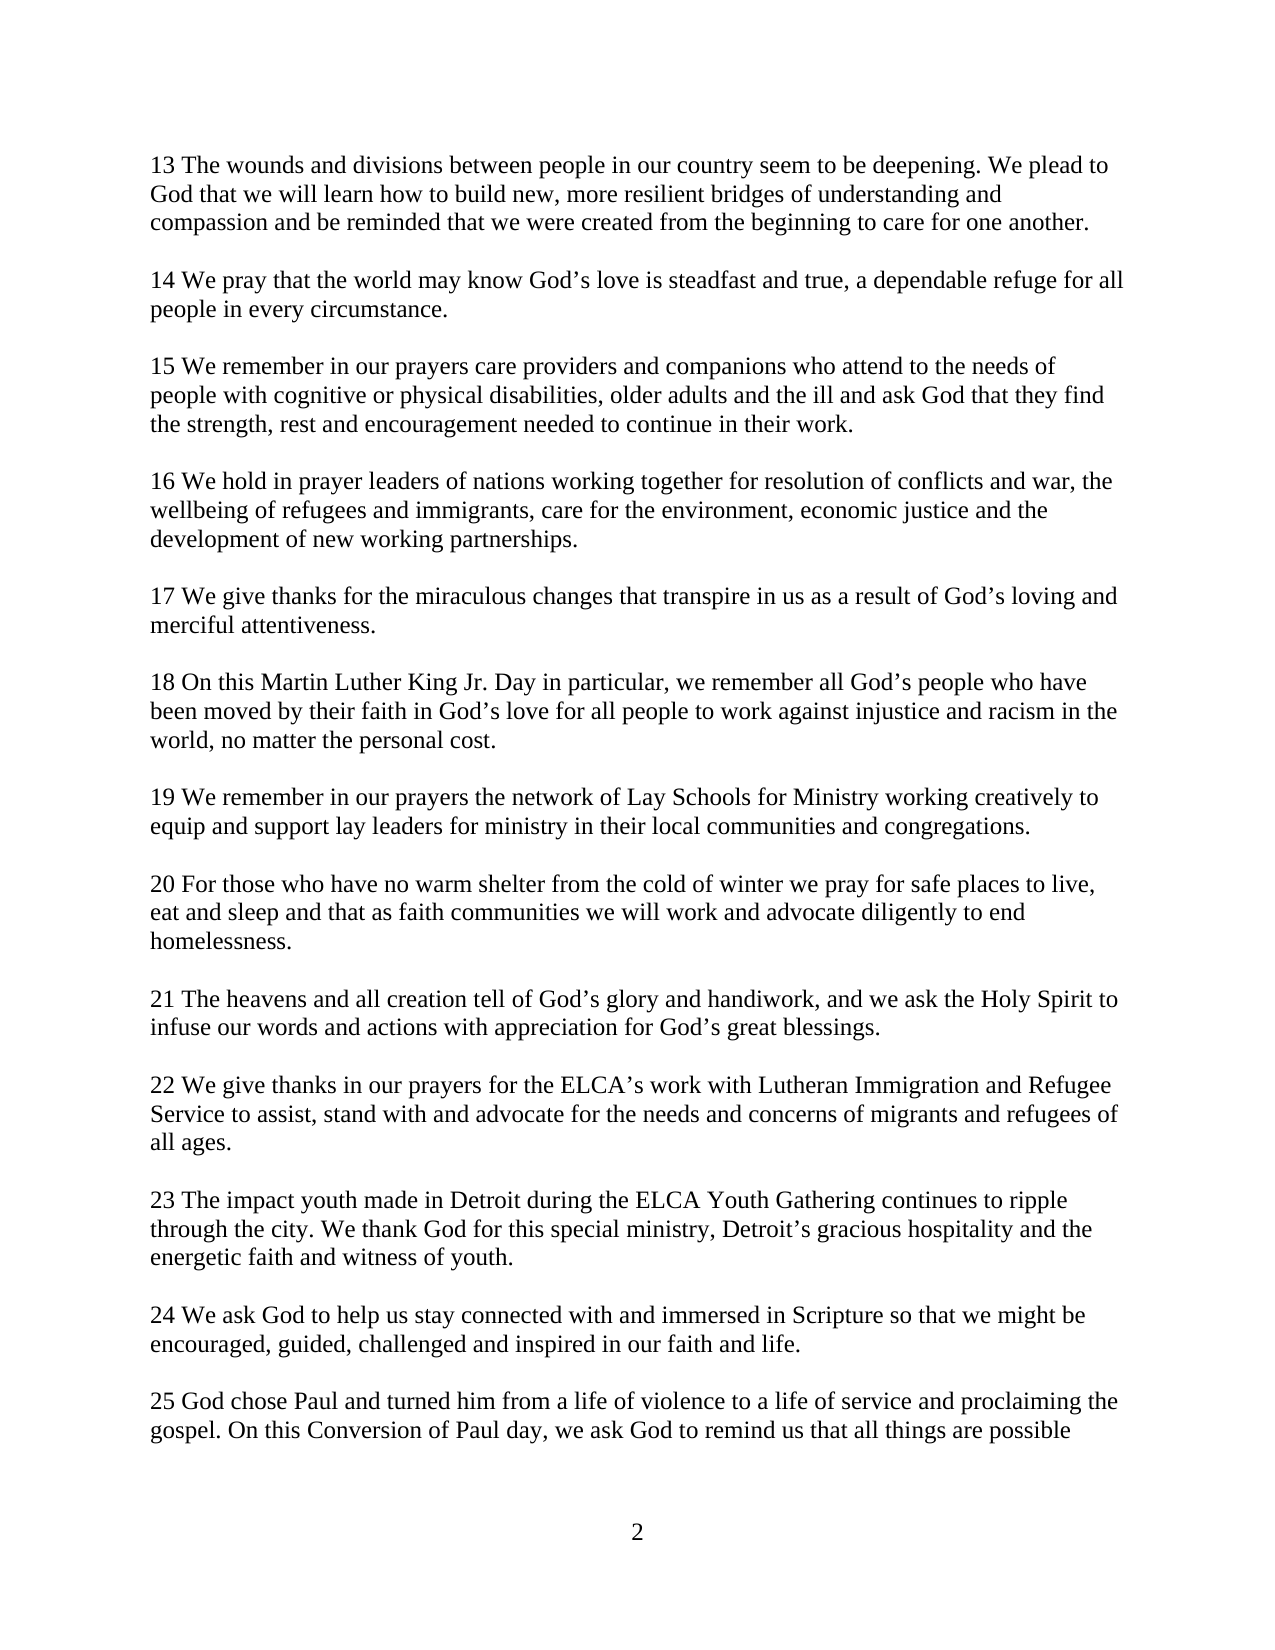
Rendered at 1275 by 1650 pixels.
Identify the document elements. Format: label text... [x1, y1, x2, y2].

text 22 We give thanks in our prayers for the ELCA’s work with Lutheran Immigration and Refugee Service to assist, stand with and advocate for the needs and concerns of migrants and refugees of all ages. [150, 1070, 1125, 1156]
text 14 We pray that the world may know God’s love is steadfast and true, a dependable refuge for all people in every circumstance. [150, 265, 1125, 322]
text 21 The heavens and all creation tell of God’s glory and handiwork, and we ask the Holy Spirit to infuse our words and actions with appreciation for God’s great blessings. [150, 984, 1125, 1041]
text 19 We remember in our prayers the network of Lay Schools for Ministry working creatively to equip and support lay leaders for ministry in their local communities and congregations. [150, 782, 1125, 840]
text 17 We give thanks for the miraculous changes that transpire in us as a result of God’s loving and merciful attentiveness. [150, 581, 1125, 639]
text 24 We ask God to help us stay connected with and immersed in Scripture so that we might be encouraged, guided, challenged and inspired in our faith and life. [150, 1300, 1125, 1357]
text 13 The wounds and divisions between people in our country seem to be deepening. We plead to God that we will learn how to build new, more resilient bridges of understanding and compassion and be reminded that we were created from the beginning to care for one another. [150, 150, 1125, 236]
text 18 On this Martin Luther King Jr. Day in particular, we remember all God’s people who have been moved by their faith in God’s love for all people to work against injustice and racism in the world, no matter the personal cost. [150, 667, 1125, 754]
text 20 For those who have no warm shelter from the cold of winter we pray for safe places to live, eat and sleep and that as faith communities we will work and advocate diligently to end homelessness. [150, 869, 1125, 955]
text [150, 1386, 1125, 1444]
text 16 We hold in prayer leaders of nations working together for resolution of conflicts and war, the wellbeing of refugees and immigrants, care for the environment, economic justice and the development of new working partnerships. [150, 466, 1125, 552]
text 15 We remember in our prayers care providers and companions who attend to the needs of people with cognitive or physical disabilities, older adults and the ill and ask God that they find the strength, rest and encouragement needed to continue in their work. [150, 351, 1125, 437]
text 23 The impact youth made in Detroit during the ELCA Youth Gathering continues to ripple through the city. We thank God for this special ministry, Detroit’s gracious hospitality and the energetic faith and witness of youth. [150, 1185, 1125, 1271]
